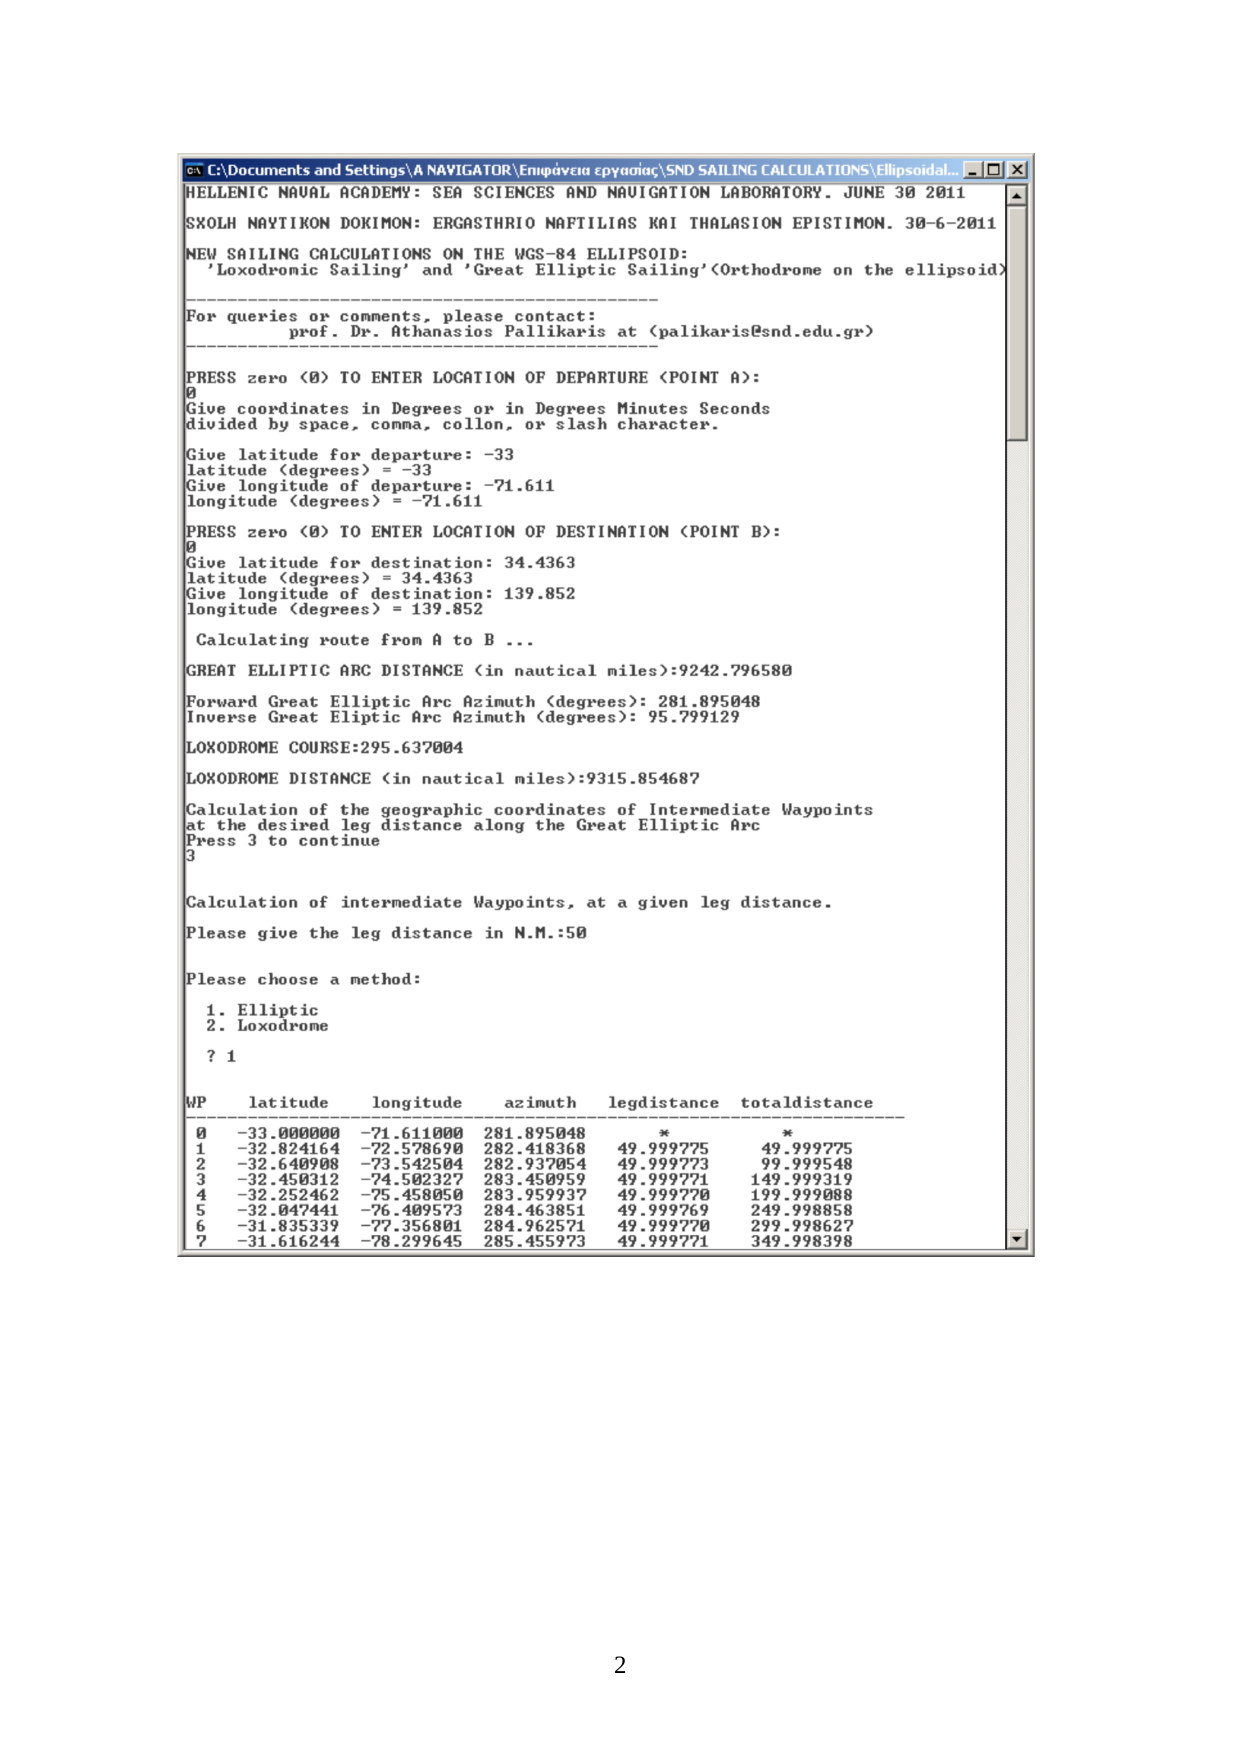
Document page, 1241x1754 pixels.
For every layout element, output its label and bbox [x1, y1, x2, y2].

picture [177, 153, 1035, 1257]
